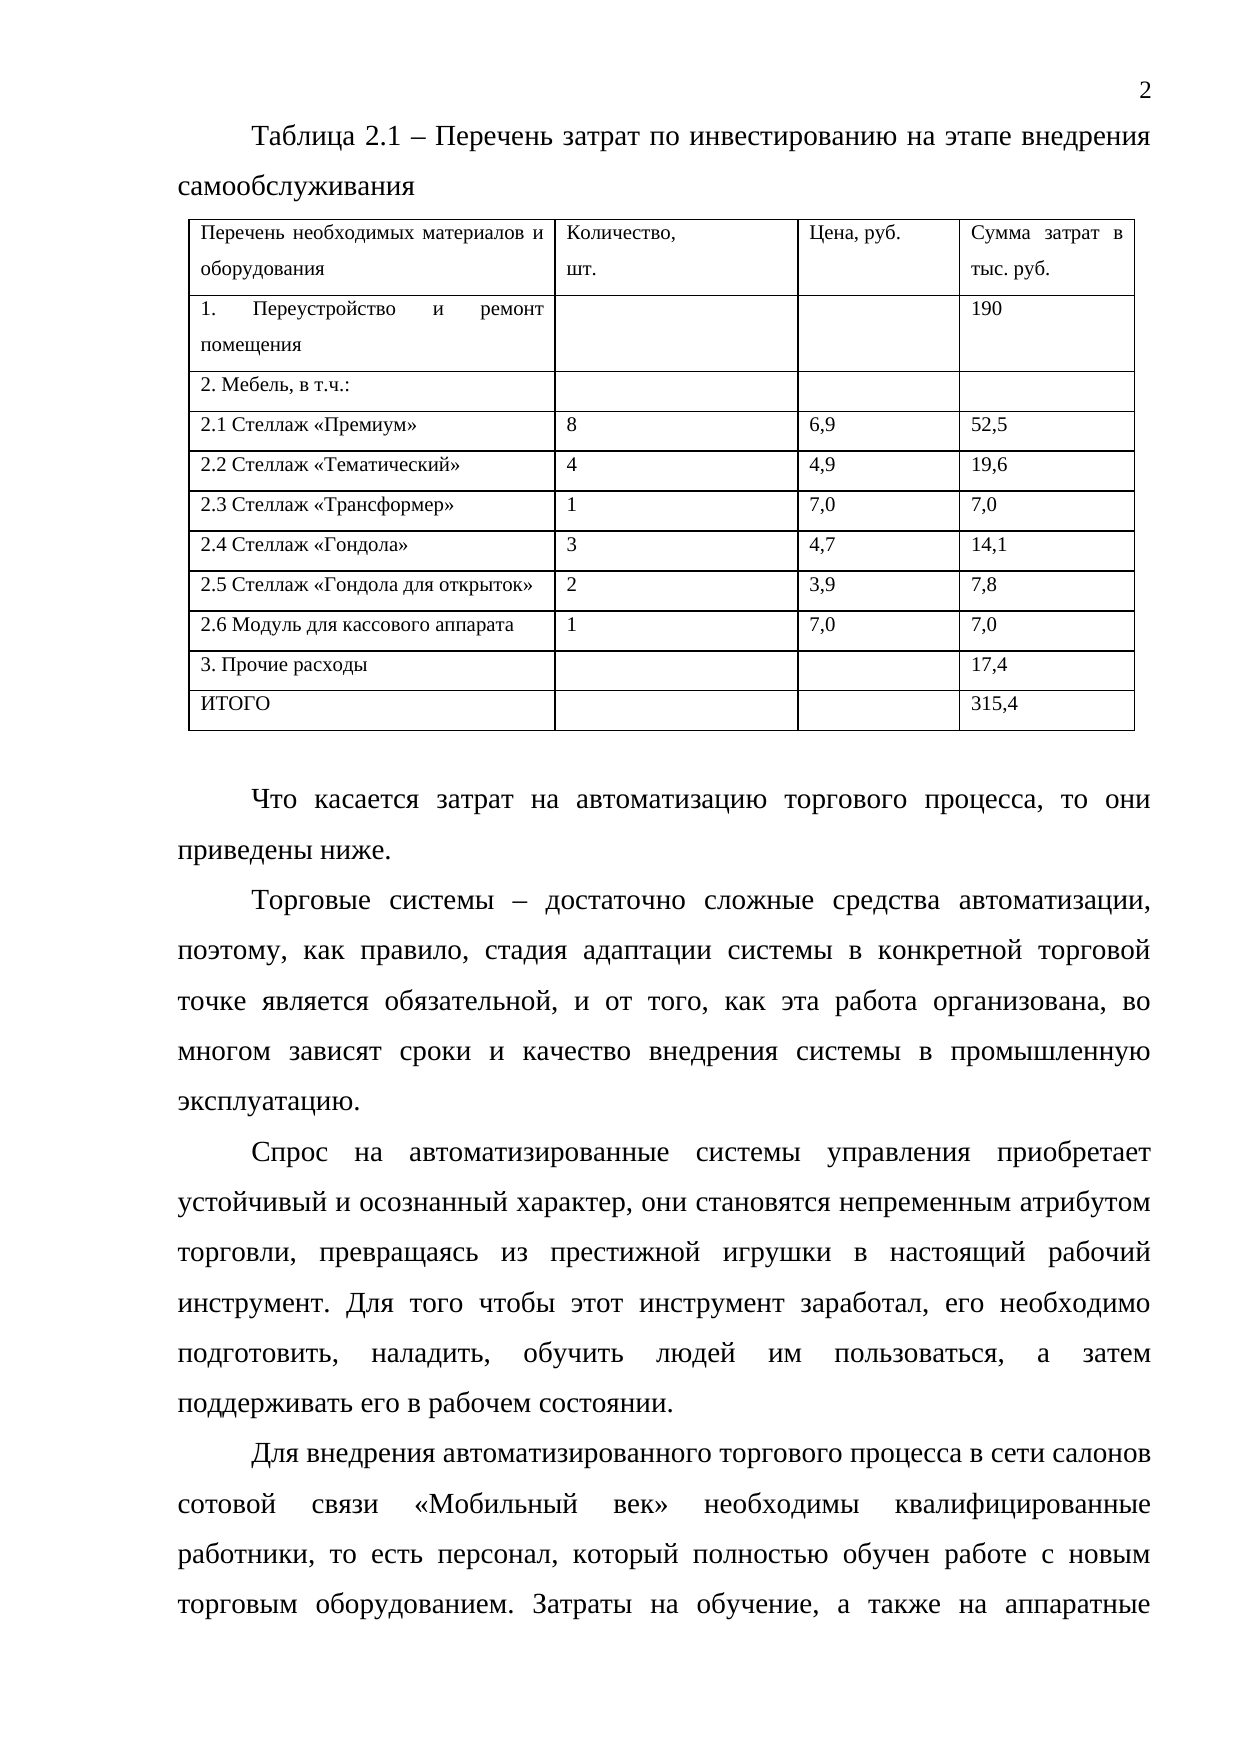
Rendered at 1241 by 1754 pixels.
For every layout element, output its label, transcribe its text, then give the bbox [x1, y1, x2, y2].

table_cell 2. Мебель, в т.ч.: [190, 372, 554, 411]
text Таблица 2.1 – Перечень затрат по инвестированию на этапе внедрения самообслуживания [177, 118, 1152, 202]
table_cell 2.6 Модуль для кассового аппарата [190, 612, 554, 650]
table_cell 2.4 Стеллаж «Гондола» [190, 532, 554, 570]
table_cell 2.3 Стеллаж «Трансформер» [190, 492, 554, 530]
table_cell 1 [556, 492, 797, 530]
table_cell 17,4 [960, 652, 1134, 690]
table_header Количество, шт. [556, 220, 797, 295]
table_cell 3. Прочие расходы [190, 652, 554, 690]
table_cell 4,7 [799, 532, 959, 570]
table_cell 3,9 [799, 572, 959, 610]
table_cell 8 [556, 412, 797, 450]
table_cell 6,9 [799, 412, 959, 450]
table_cell [556, 296, 797, 371]
table_cell ИТОГО [190, 691, 554, 730]
table_cell [799, 372, 959, 411]
text Спрос на автоматизированные системы управления приобретает устойчивый и осознанный характер, они становятся непременным атрибутом торговли, превращаясь из престижной игрушки в настоящий рабочий инструмент. Для того чтобы этот инструмент заработал, его необходимо подготовить, наладить, обучить людей им пользоваться, а затем поддерживать его в рабочем состоянии. [177, 1134, 1152, 1419]
table_cell 7,0 [960, 492, 1134, 530]
table_cell 4,9 [799, 452, 959, 490]
table_cell [556, 652, 797, 690]
table_header Перечень необходимых материалов и оборудования [190, 220, 554, 295]
table_cell 2.1 Стеллаж «Премиум» [190, 412, 554, 450]
table_cell 7,0 [960, 612, 1134, 650]
table_header Сумма затрат в тыс. руб. [960, 220, 1134, 295]
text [177, 1436, 1152, 1620]
table_cell 7,0 [799, 492, 959, 530]
table_cell [556, 691, 797, 730]
table_cell 2.2 Стеллаж «Тематический» [190, 452, 554, 490]
table_cell 315,4 [960, 691, 1134, 730]
table_cell [799, 652, 959, 690]
table_cell [799, 296, 959, 371]
table_cell 52,5 [960, 412, 1134, 450]
table_cell [799, 691, 959, 730]
table_cell 14,1 [960, 532, 1134, 570]
table_cell [960, 372, 1134, 411]
table_header Цена, руб. [799, 220, 959, 295]
table_cell 3 [556, 532, 797, 570]
table_cell [556, 372, 797, 411]
table_cell 1 [556, 612, 797, 650]
table_cell 2.5 Стеллаж «Гондола для открыток» [190, 572, 554, 610]
table_cell 1. Переустройство и ремонт помещения [190, 296, 554, 371]
table_cell 4 [556, 452, 797, 490]
text Что касается затрат на автоматизацию торгового процесса, то они приведены ниже. [177, 782, 1152, 865]
table_cell 19,6 [960, 452, 1134, 490]
table_cell 7,8 [960, 572, 1134, 610]
text Торговые системы – достаточно сложные средства автоматизации, поэтому, как правило, стадия адаптации системы в конкретной торговой точке является обязательной, и от того, как эта работа организована, во многом зависят сроки и качество внедрения системы в промышленную эксплуатацию. [177, 882, 1152, 1117]
table_cell 7,0 [799, 612, 959, 650]
table_cell 2 [556, 572, 797, 610]
table_cell 190 [960, 296, 1134, 371]
